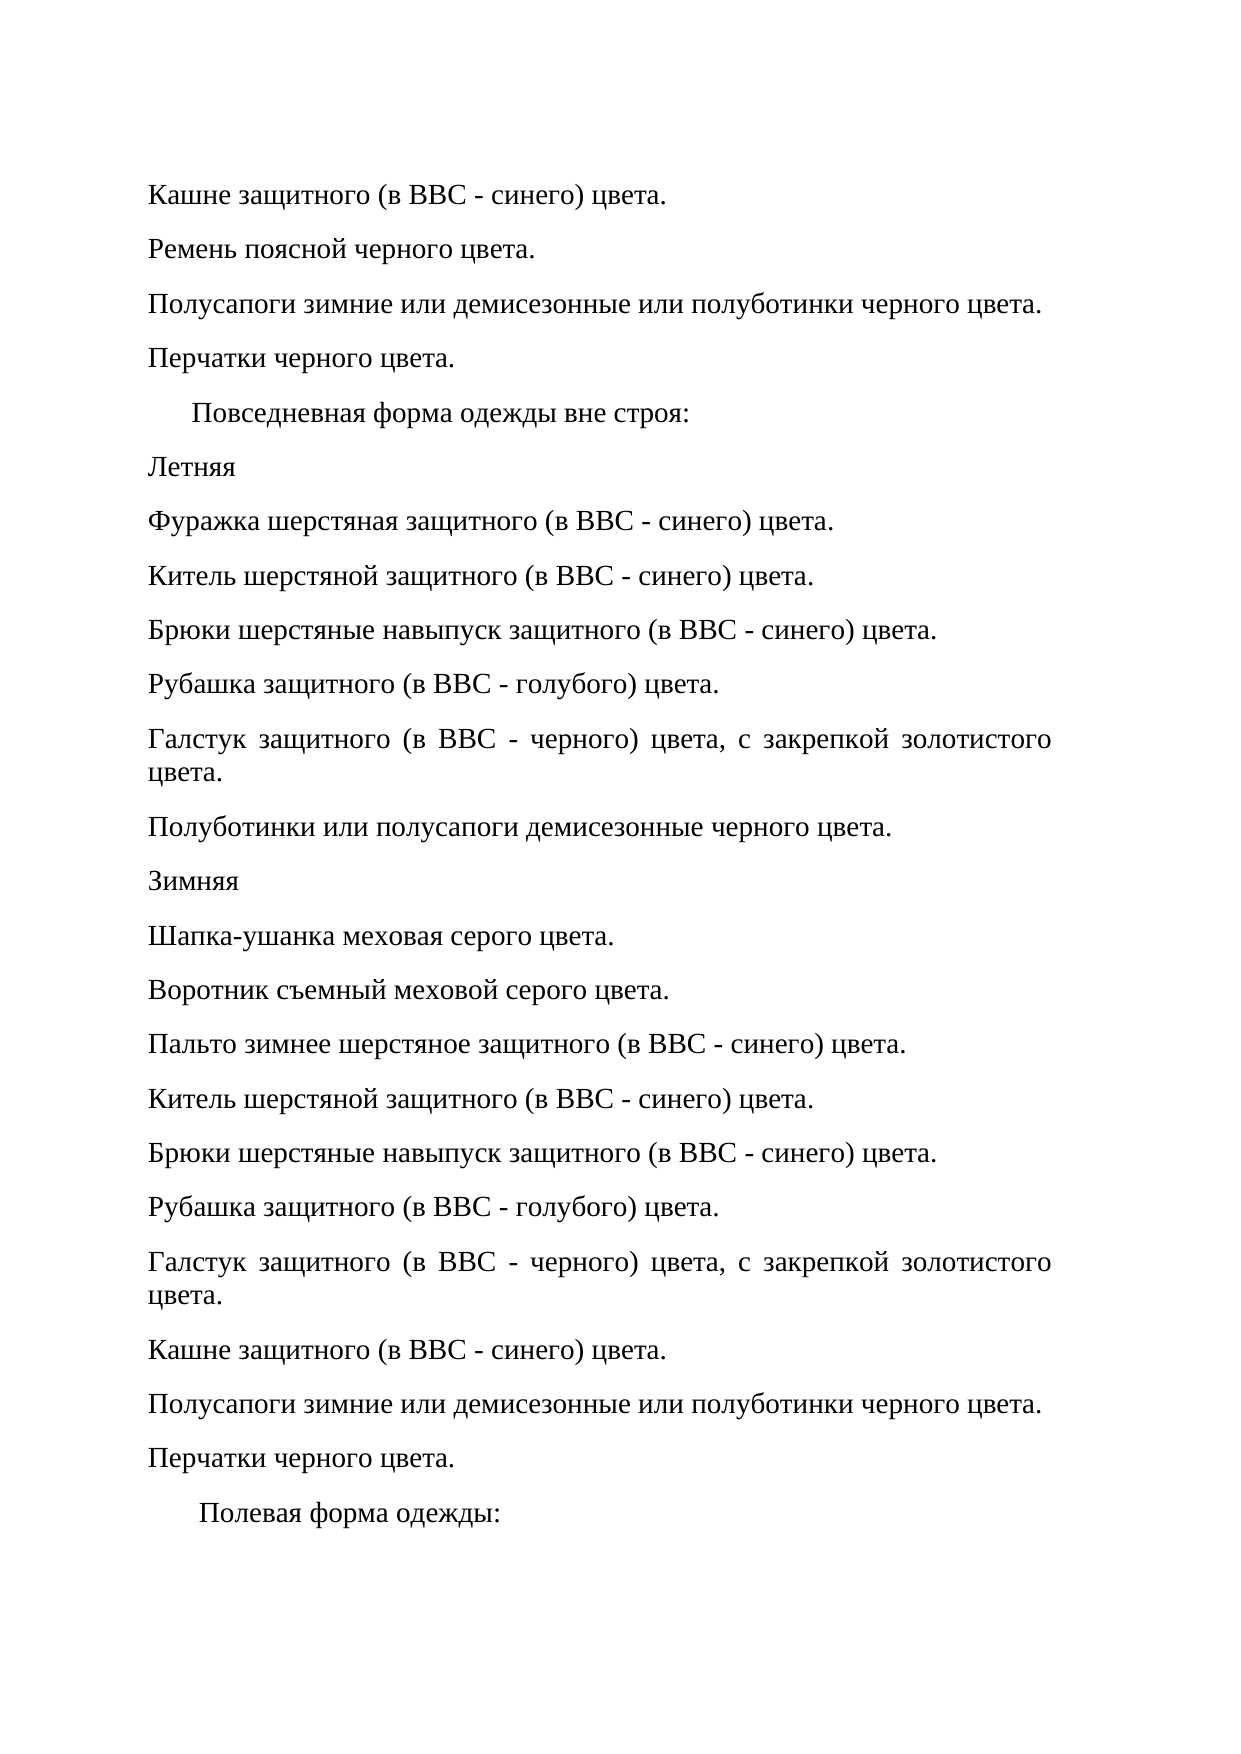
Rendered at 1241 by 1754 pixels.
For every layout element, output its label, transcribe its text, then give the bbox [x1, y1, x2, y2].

text Летняя [148, 449, 1053, 483]
text Брюки шерстяные навыпуск защитного (в ВВС - синего) цвета. [148, 612, 1053, 646]
text Галстук защитного (в ВВС - черного) цвета, с закрепкой золотистого цвета. [148, 1244, 1053, 1311]
text Воротник съемный меховой серого цвета. [148, 972, 1053, 1006]
text Рубашка защитного (в ВВС - голубого) цвета. [148, 1189, 1053, 1223]
text Пальто зимнее шерстяное защитного (в ВВС - синего) цвета. [148, 1026, 1053, 1060]
text Китель шерстяной защитного (в ВВС - синего) цвета. [148, 1081, 1053, 1114]
text Шапка-ушанка меховая серого цвета. [148, 918, 1053, 951]
text Перчатки черного цвета. [148, 1441, 1053, 1474]
text Полуботинки или полусапоги демисезонные черного цвета. [148, 809, 1053, 842]
text Кашне защитного (в ВВС - синего) цвета. [148, 177, 1053, 211]
text Перчатки черного цвета. [148, 340, 1053, 374]
text Рубашка защитного (в ВВС - голубого) цвета. [148, 667, 1053, 700]
text Зимняя [148, 863, 1053, 897]
text Повседневная форма одежды вне строя: [148, 395, 1053, 428]
text Кашне защитного (в ВВС - синего) цвета. [148, 1332, 1053, 1365]
text Полусапоги зимние или демисезонные или полуботинки черного цвета. [148, 1386, 1053, 1420]
text Полусапоги зимние или демисезонные или полуботинки черного цвета. [148, 286, 1053, 319]
text Галстук защитного (в ВВС - черного) цвета, с закрепкой золотистого цвета. [148, 721, 1053, 788]
text Фуражка шерстяная защитного (в ВВС - синего) цвета. [148, 503, 1053, 537]
text Брюки шерстяные навыпуск защитного (в ВВС - синего) цвета. [148, 1135, 1053, 1169]
text Полевая форма одежды: [148, 1495, 1053, 1528]
text Ремень поясной черного цвета. [148, 232, 1053, 265]
text Китель шерстяной защитного (в ВВС - синего) цвета. [148, 558, 1053, 591]
